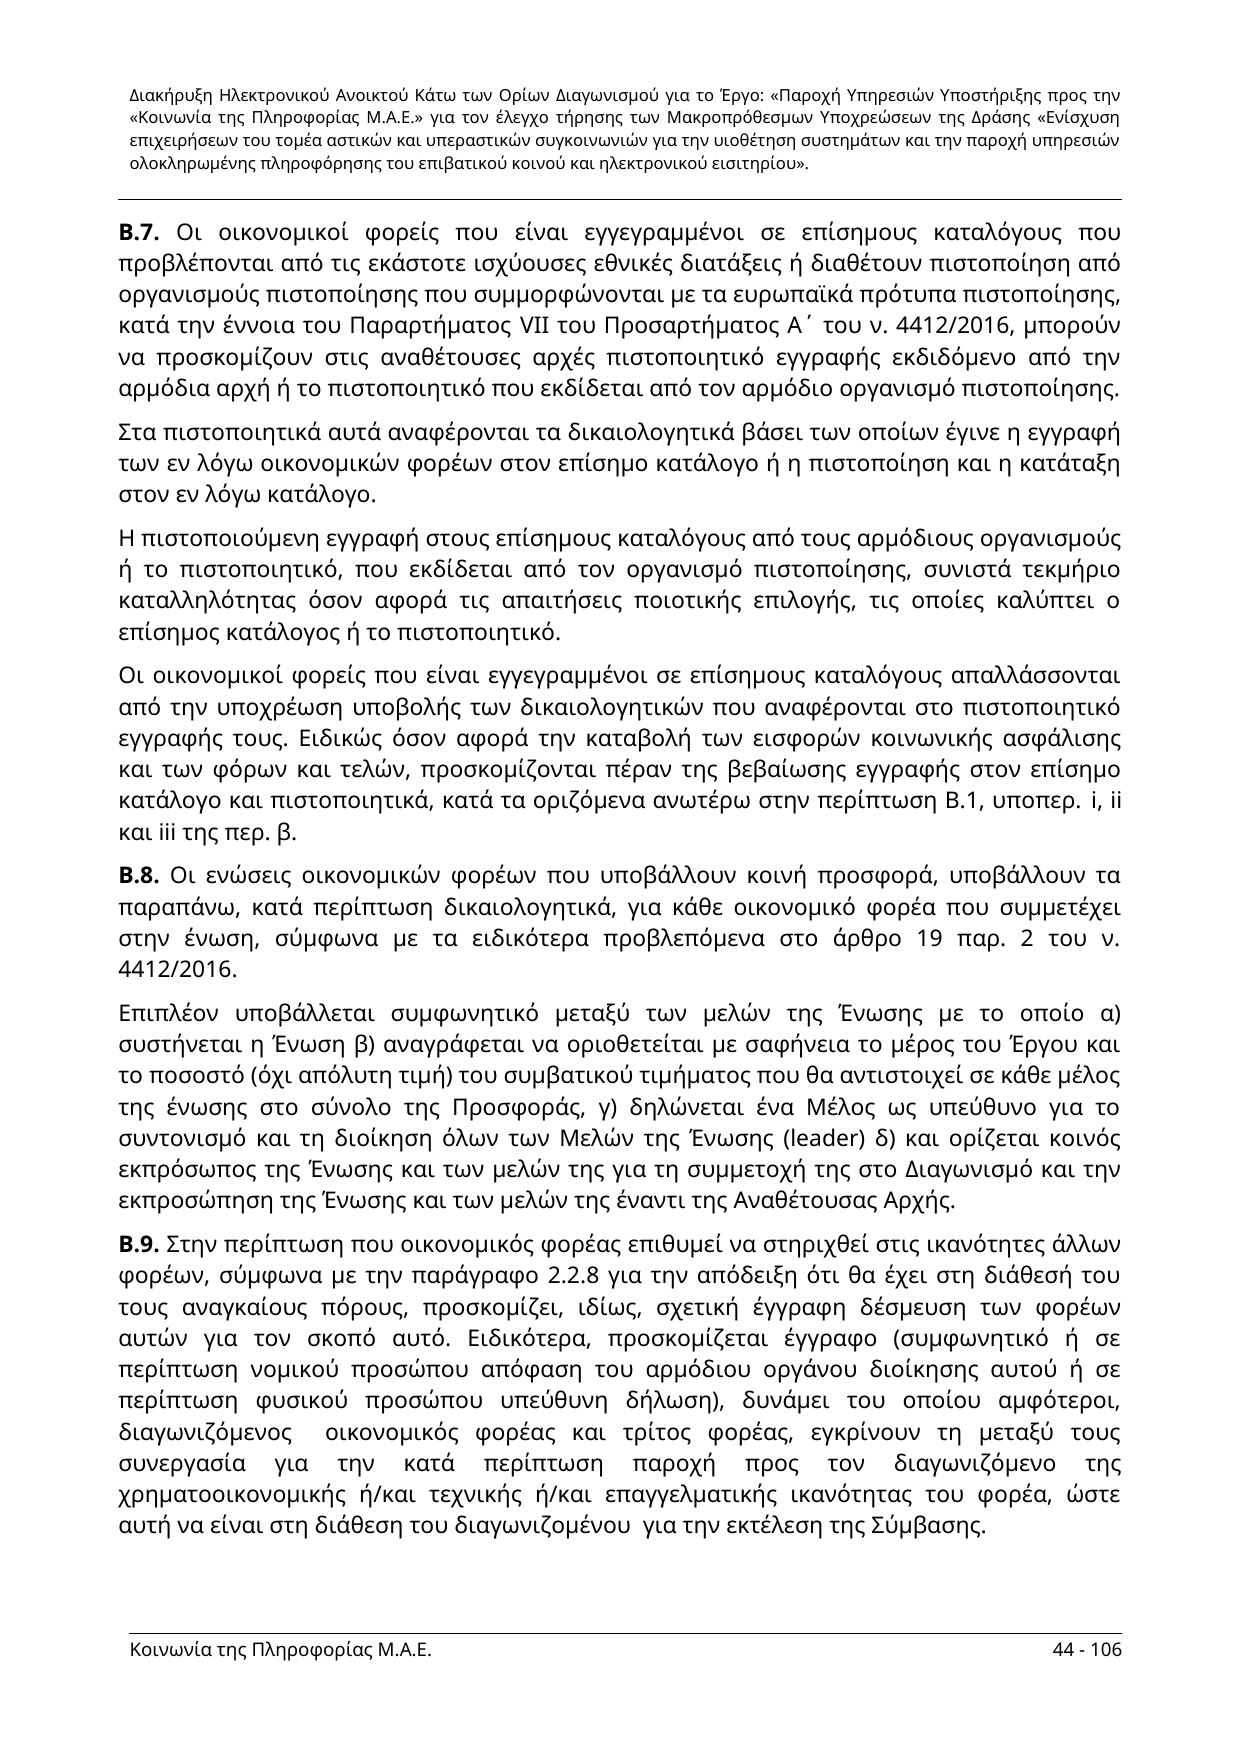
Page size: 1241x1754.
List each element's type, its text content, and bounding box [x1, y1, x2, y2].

text Β.8. Οι ενώσεις οικονομικών φορέων που υποβάλλουν κοινή προσφορά, υποβάλλουν τα παραπάνω, κατά περίπτωση δικαιολογητικά, για κάθε οικονομικό φορέα που συμμετέχει στην ένωση, σύμφωνα με τα ειδικότερα προβλεπόμενα στο άρθρο 19 παρ. 2 του ν. 4412/2016. [118, 859, 1122, 984]
text Η πιστοποιούμενη εγγραφή στους επίσημους καταλόγους από τους αρμόδιους οργανισμούς ή το πιστοποιητικό, που εκδίδεται από τον οργανισμό πιστοποίησης, συνιστά τεκμήριο καταλληλότητας όσον αφορά τις απαιτήσεις ποιοτικής επιλογής, τις οποίες καλύπτει ο επίσημος κατάλογος ή το πιστοποιητικό. [118, 522, 1122, 647]
text Επιπλέον υποβάλλεται συμφωνητικό μεταξύ των μελών της Ένωσης με το οποίο α) συστήνεται η Ένωση β) αναγράφεται να οριοθετείται με σαφήνεια το μέρος του Έργου και το ποσοστό (όχι απόλυτη τιμή) του συμβατικού τιμήματος που θα αντιστοιχεί σε κάθε μέλος της ένωσης στο σύνολο της Προσφοράς, γ) δηλώνεται ένα Μέλος ως υπεύθυνο για το συντονισμό και τη διοίκηση όλων των Μελών της Ένωσης (leader) δ) και ορίζεται κοινός εκπρόσωπος της Ένωσης και των μελών της για τη συμμετοχή της στο Διαγωνισμό και την εκπροσώπηση της Ένωσης και των μελών της έναντι της Αναθέτουσας Αρχής. [118, 997, 1122, 1216]
text Οι οικονομικοί φορείς που είναι εγγεγραμμένοι σε επίσημους καταλόγους απαλλάσσονται από την υποχρέωση υποβολής των δικαιολογητικών που αναφέρονται στο πιστοποιητικό εγγραφής τους. Ειδικώς όσον αφορά την καταβολή των εισφορών κοινωνικής ασφάλισης και των φόρων και τελών, προσκομίζονται πέραν της βεβαίωσης εγγραφής στον επίσημο κατάλογο και πιστοποιητικά, κατά τα οριζόμενα ανωτέρω στην περίπτωση Β.1, υποπερ. i, ii και iii της περ. β. [118, 659, 1122, 847]
text Β.7. Οι οικονομικοί φορείς που είναι εγγεγραμμένοι σε επίσημους καταλόγους που προβλέπονται από τις εκάστοτε ισχύουσες εθνικές διατάξεις ή διαθέτουν πιστοποίηση από οργανισμούς πιστοποίησης που συμμορφώνονται με τα ευρωπαϊκά πρότυπα πιστοποίησης, κατά την έννοια του Παραρτήματος VII του Προσαρτήματος Α΄ του ν. 4412/2016, μπορούν να προσκομίζουν στις αναθέτουσες αρχές πιστοποιητικό εγγραφής εκδιδόμενο από την αρμόδια αρχή ή το πιστοποιητικό που εκδίδεται από τον αρμόδιο οργανισμό πιστοποίησης. [118, 216, 1122, 403]
text Β.9. Στην περίπτωση που οικονομικός φορέας επιθυμεί να στηριχθεί στις ικανότητες άλλων φορέων, σύμφωνα με την παράγραφο 2.2.8 για την απόδειξη ότι θα έχει στη διάθεσή του τους αναγκαίους πόρους, προσκομίζει, ιδίως, σχετική έγγραφη δέσμευση των φορέων αυτών για τον σκοπό αυτό. Ειδικότερα, προσκομίζεται έγγραφο (συμφωνητικό ή σε περίπτωση νομικού προσώπου απόφαση του αρμόδιου οργάνου διοίκησης αυτού ή σε περίπτωση φυσικού προσώπου υπεύθυνη δήλωση), δυνάμει του οποίου αμφότεροι, διαγωνιζόμενος οικονομικός φορέας και τρίτος φορέας, εγκρίνουν τη μεταξύ τους συνεργασία για την κατά περίπτωση παροχή προς τον διαγωνιζόμενο της χρηματοοικονομικής ή/και τεχνικής ή/και επαγγελματικής ικανότητας του φορέα, ώστε αυτή να είναι στη διάθεση του διαγωνιζομένου για την εκτέλεση της Σύμβασης. [118, 1228, 1122, 1541]
text Στα πιστοποιητικά αυτά αναφέρονται τα δικαιολογητικά βάσει των οποίων έγινε η εγγραφή των εν λόγω οικονομικών φορέων στον επίσημο κατάλογο ή η πιστοποίηση και η κατάταξη στον εν λόγω κατάλογο. [118, 416, 1122, 509]
